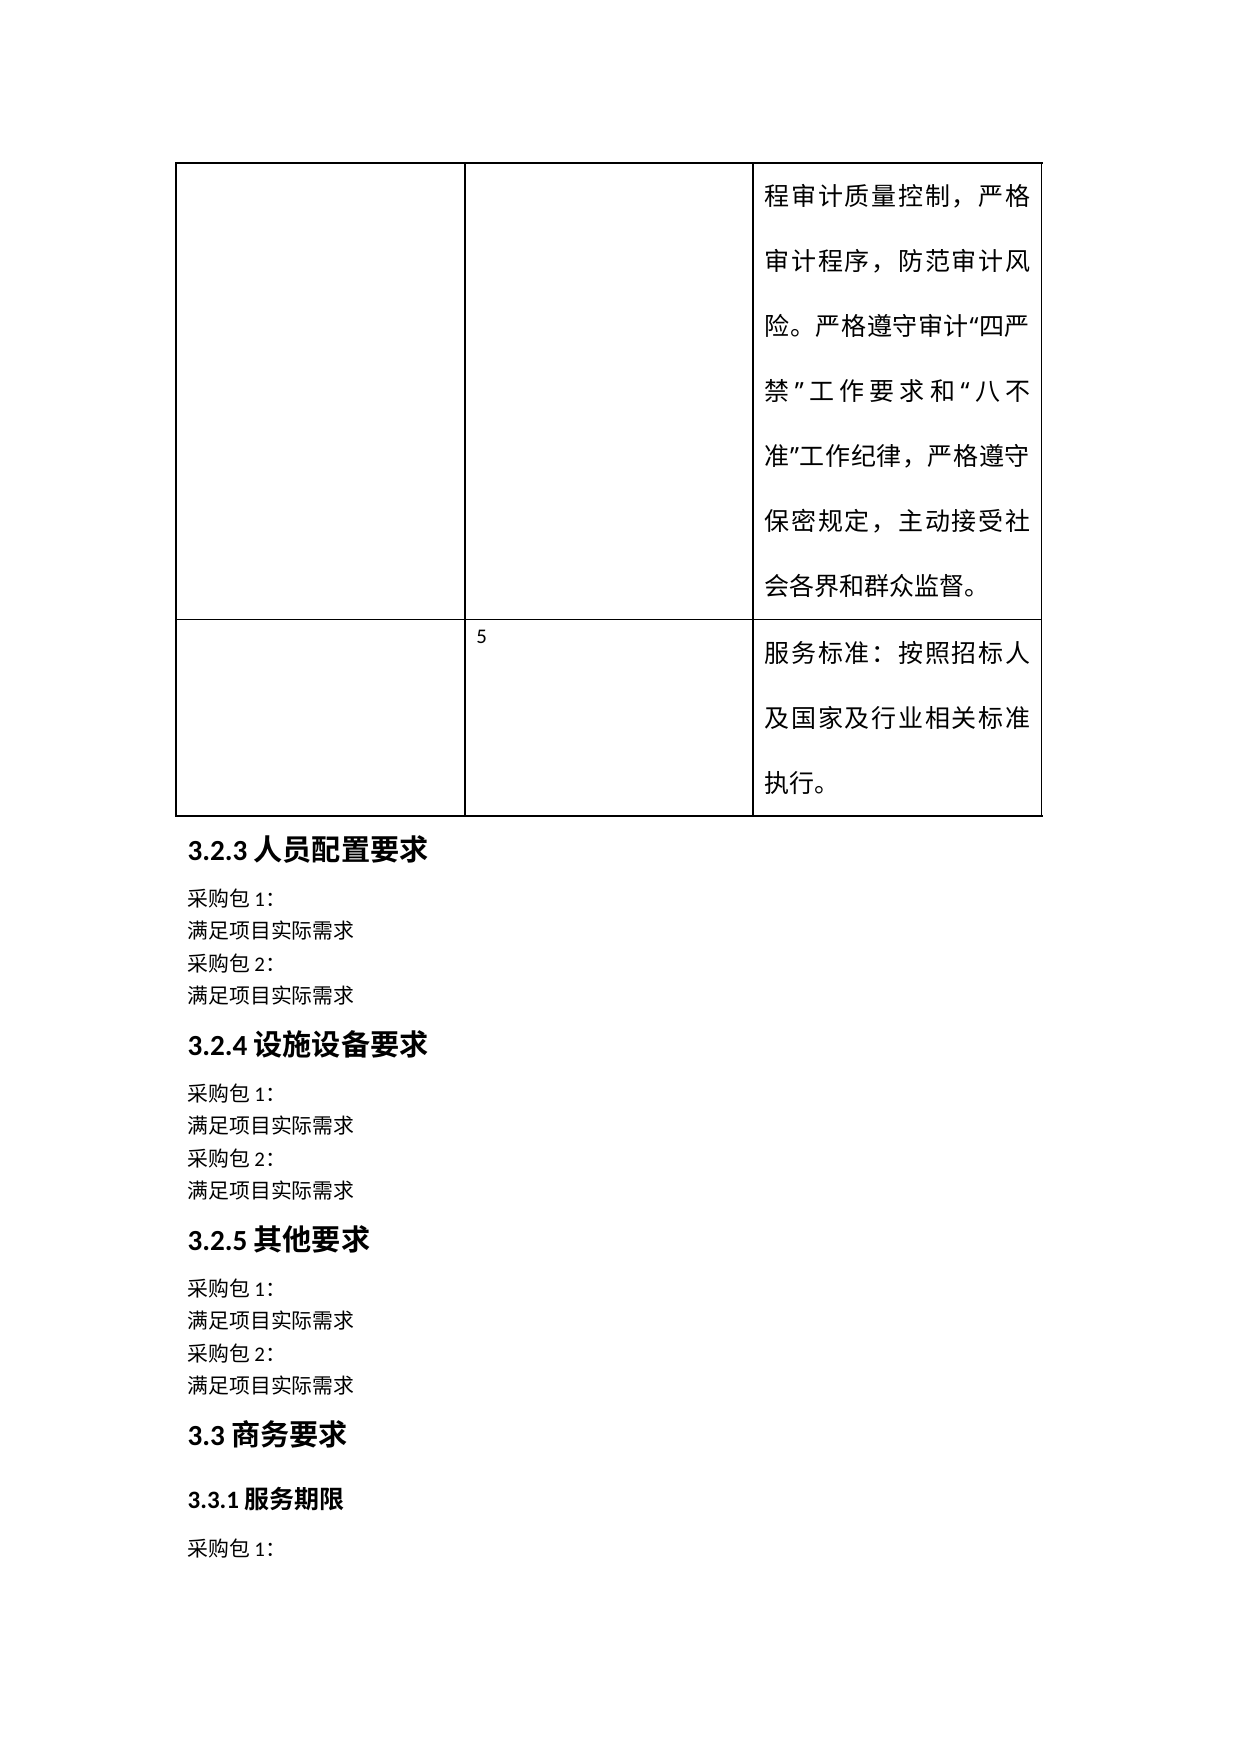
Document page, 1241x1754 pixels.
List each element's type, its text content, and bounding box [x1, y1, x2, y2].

text 3.3.1服务期限 [187, 1467, 1053, 1532]
text 采购包1： [187, 1532, 1053, 1564]
table_cell 4 [466, 164, 752, 618]
text 采购包1： [187, 882, 1053, 914]
text 3.2.3人员配置要求 [187, 817, 1053, 882]
text 采购包2： [187, 1142, 1053, 1174]
text 满足项目实际需求 [187, 914, 1053, 947]
text 3.2.4设施设备要求 [187, 1012, 1053, 1077]
text 满足项目实际需求 [187, 1304, 1053, 1337]
text 满足项目实际需求 [187, 979, 1053, 1012]
text 满足项目实际需求 [187, 1174, 1053, 1207]
table_cell [177, 620, 464, 815]
text 3.3商务要求 [187, 1402, 1053, 1467]
table_cell 服务标准：按照招标人及国家及行业相关标准执行。 [754, 620, 1041, 815]
text 满足项目实际需求 [187, 1109, 1053, 1142]
text 采购包1： [187, 1272, 1053, 1304]
table_cell [177, 164, 464, 618]
text 采购包2： [187, 1337, 1053, 1369]
text 采购包1： [187, 1077, 1053, 1109]
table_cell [754, 164, 1041, 618]
text 3.2.5其他要求 [187, 1207, 1053, 1272]
table_cell 5 [466, 620, 752, 815]
text 满足项目实际需求 [187, 1369, 1053, 1402]
text 采购包2： [187, 947, 1053, 979]
